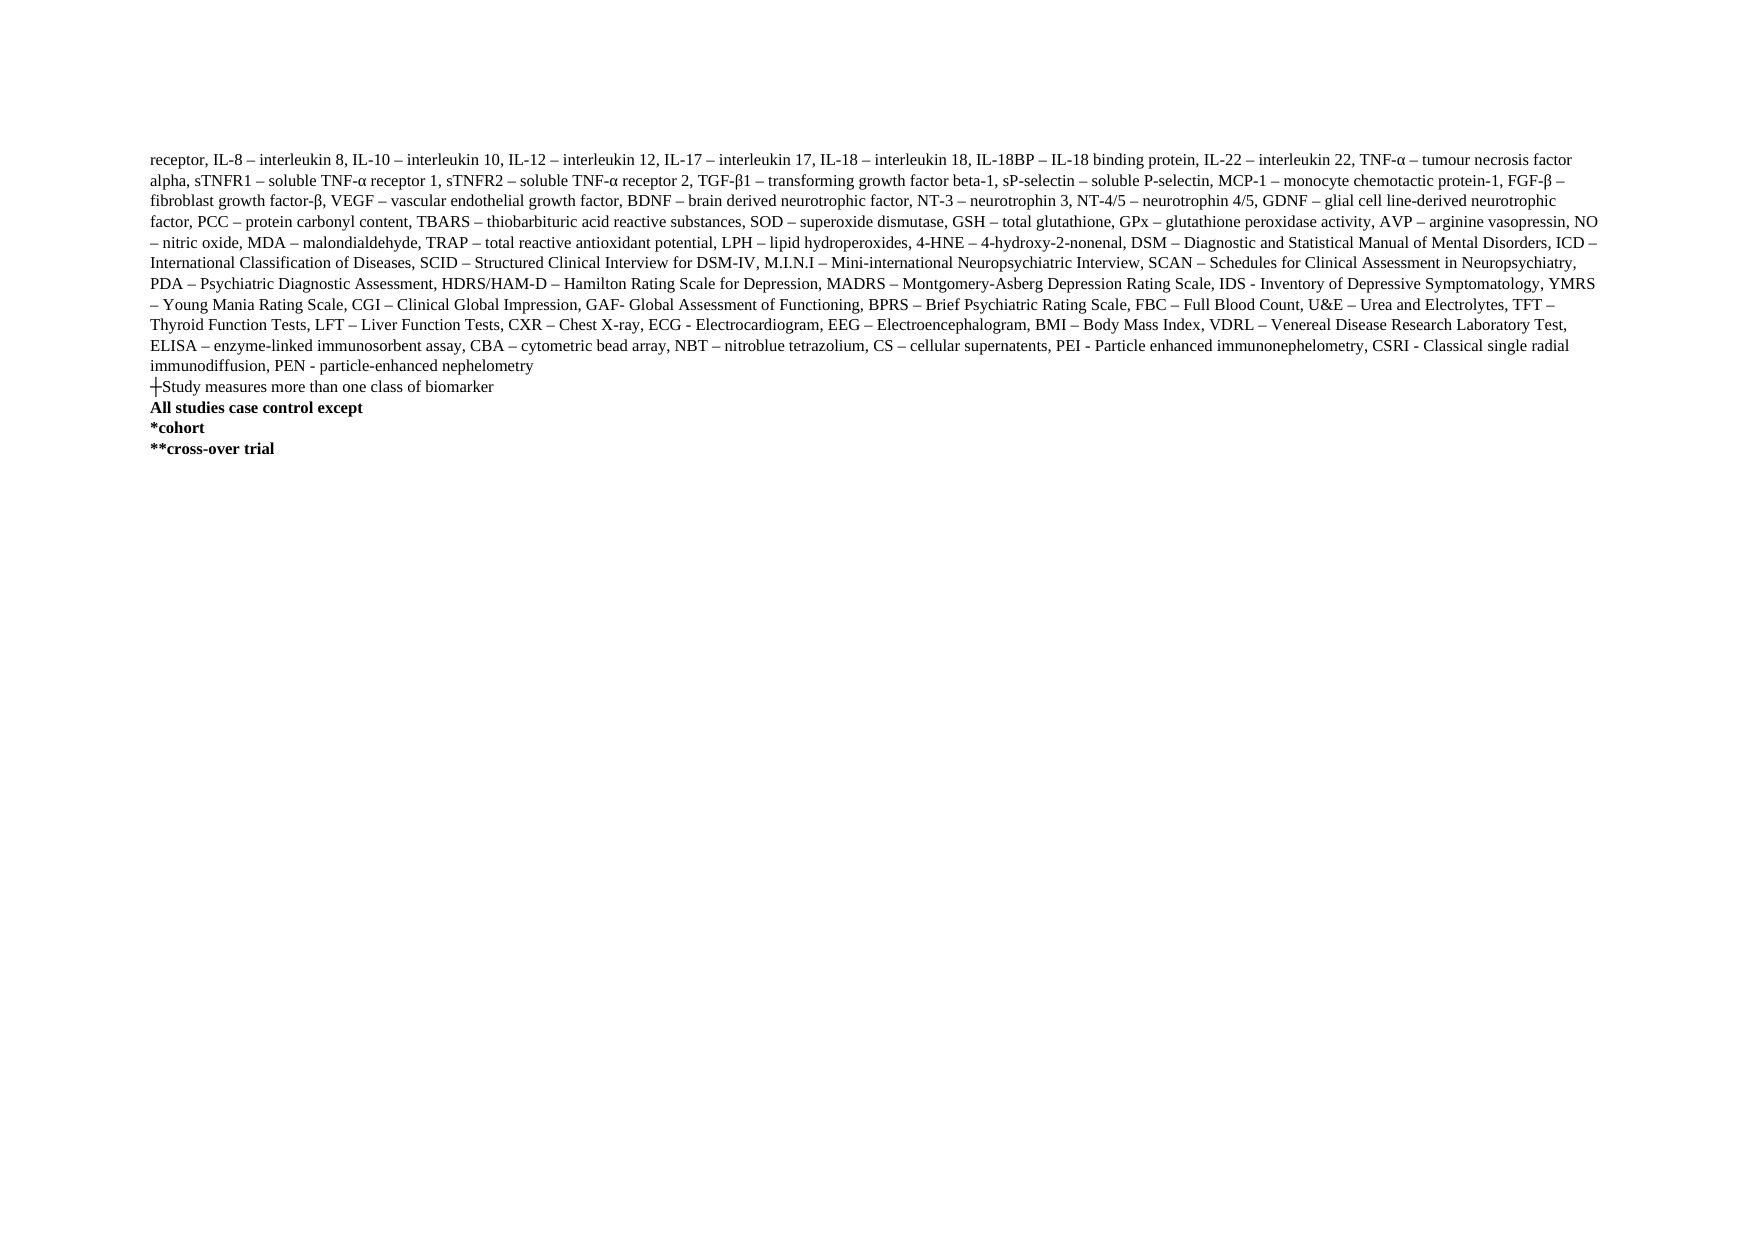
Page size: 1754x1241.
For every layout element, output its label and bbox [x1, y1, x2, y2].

text [150, 150, 1604, 458]
